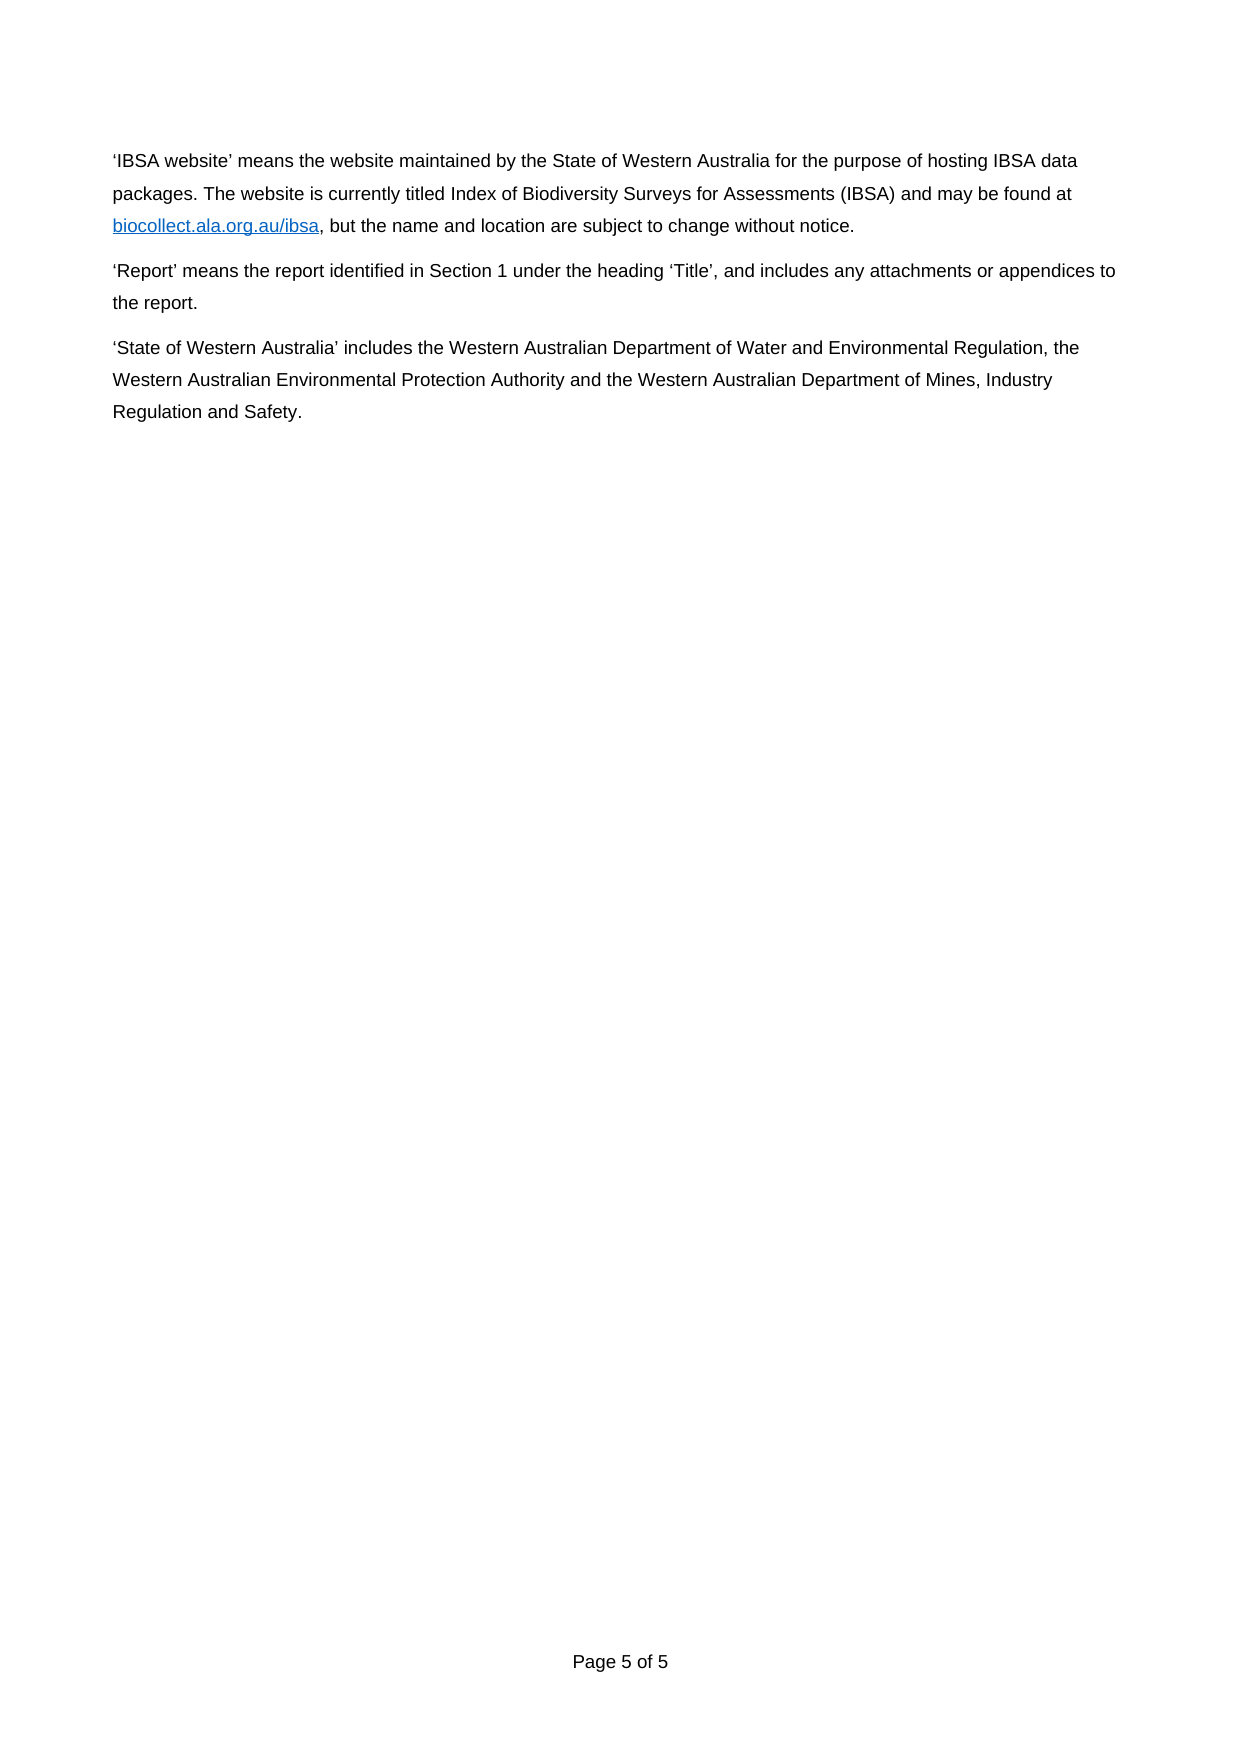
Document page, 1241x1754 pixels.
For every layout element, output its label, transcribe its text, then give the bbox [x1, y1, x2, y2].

text ‘IBSA website’ means the website maintained by the State of Western Australia for the purpose of hosting IBSA data packages. The website is currently titled Index of Biodiversity Surveys for Assessments (IBSA) and may be found at biocollect.ala.org.au/ibsa, but the name and location are subject to change without notice. [112, 150, 1128, 236]
text ‘Report’ means the report identified in Section 1 under the heading ‘Title’, and includes any attachments or appendices to the report. [112, 259, 1128, 313]
text ‘State of Western Australia’ includes the Western Australian Department of Water and Environmental Regulation, the Western Australian Environmental Protection Authority and the Western Australian Department of Mines, Industry Regulation and Safety. [112, 336, 1128, 423]
